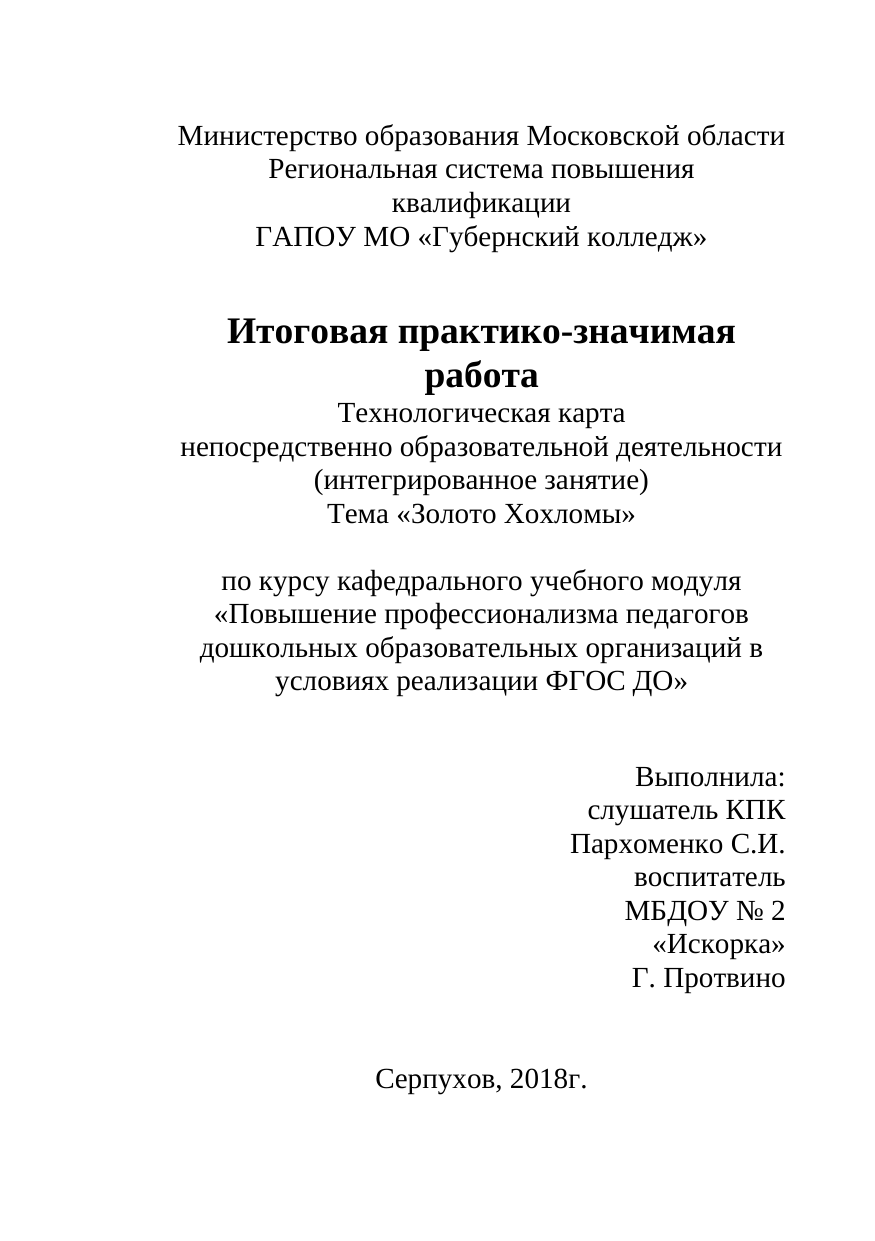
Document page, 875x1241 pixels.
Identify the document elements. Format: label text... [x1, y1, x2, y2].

text Г. Протвино [177, 960, 786, 994]
text Министерство образования Московской области [177, 118, 786, 152]
text Серпухов, 2018г. [177, 1061, 786, 1094]
text непосредственно образовательной деятельности [177, 429, 786, 462]
text слушатель КПК [177, 792, 786, 826]
text МБДОУ № 2 «Искорка» [177, 893, 786, 960]
text Региональная система повышения квалификации [177, 152, 786, 219]
text Выполнила: [177, 759, 786, 792]
text ГАПОУ МО «Губернский колледж» [177, 219, 786, 252]
text Технологическая карта [177, 395, 786, 429]
text по курсу кафедрального учебного модуля «Повышение профессионализма педагогов дошкольных образовательных организаций в условиях реализации ФГОС ДО» [177, 563, 786, 697]
text Пархоменко С.И. воспитатель [177, 826, 786, 893]
text (интегрированное занятие) [177, 462, 786, 496]
text Тема «Золото Хохломы» [177, 496, 786, 529]
text Итоговая практико-значимая работа [177, 309, 786, 395]
